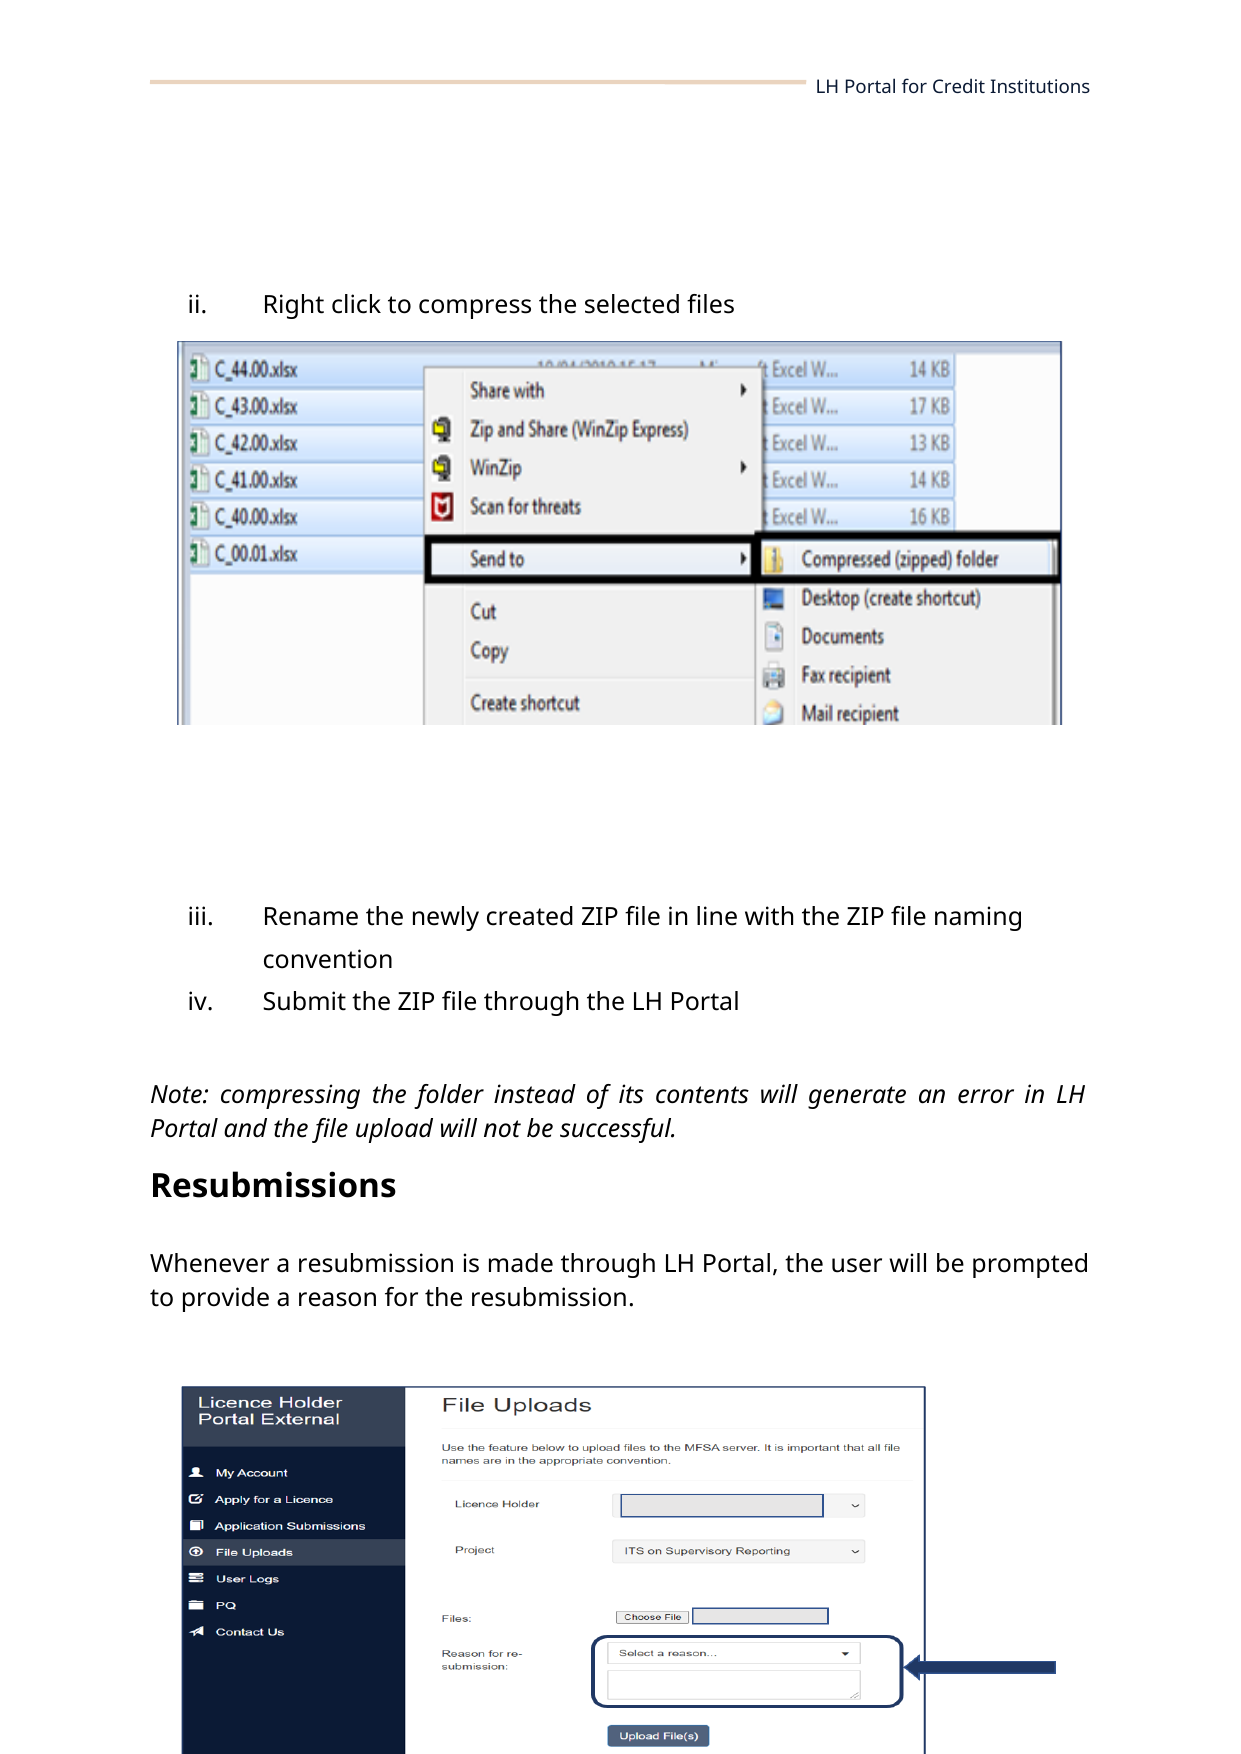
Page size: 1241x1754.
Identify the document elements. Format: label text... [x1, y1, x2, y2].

list Right click to compress the selected files [187, 286, 1090, 320]
subtitle Resubmissions [150, 1162, 1090, 1207]
text Note: compressing the folder instead of its contents will generate an error in LH Portal and the file upload will not be successful. [150, 1077, 1090, 1145]
picture [177, 1382, 1063, 1754]
list Submit the ZIP file through the LH Portal [187, 984, 1090, 1018]
text Whenever a resubmission is made through LH Portal, the user will be prompted to provide a reason for the resubmission. [150, 1246, 1090, 1314]
picture [177, 341, 1063, 725]
list Rename the newly created ZIP file in line with the ZIP file naming convention [187, 899, 1090, 975]
